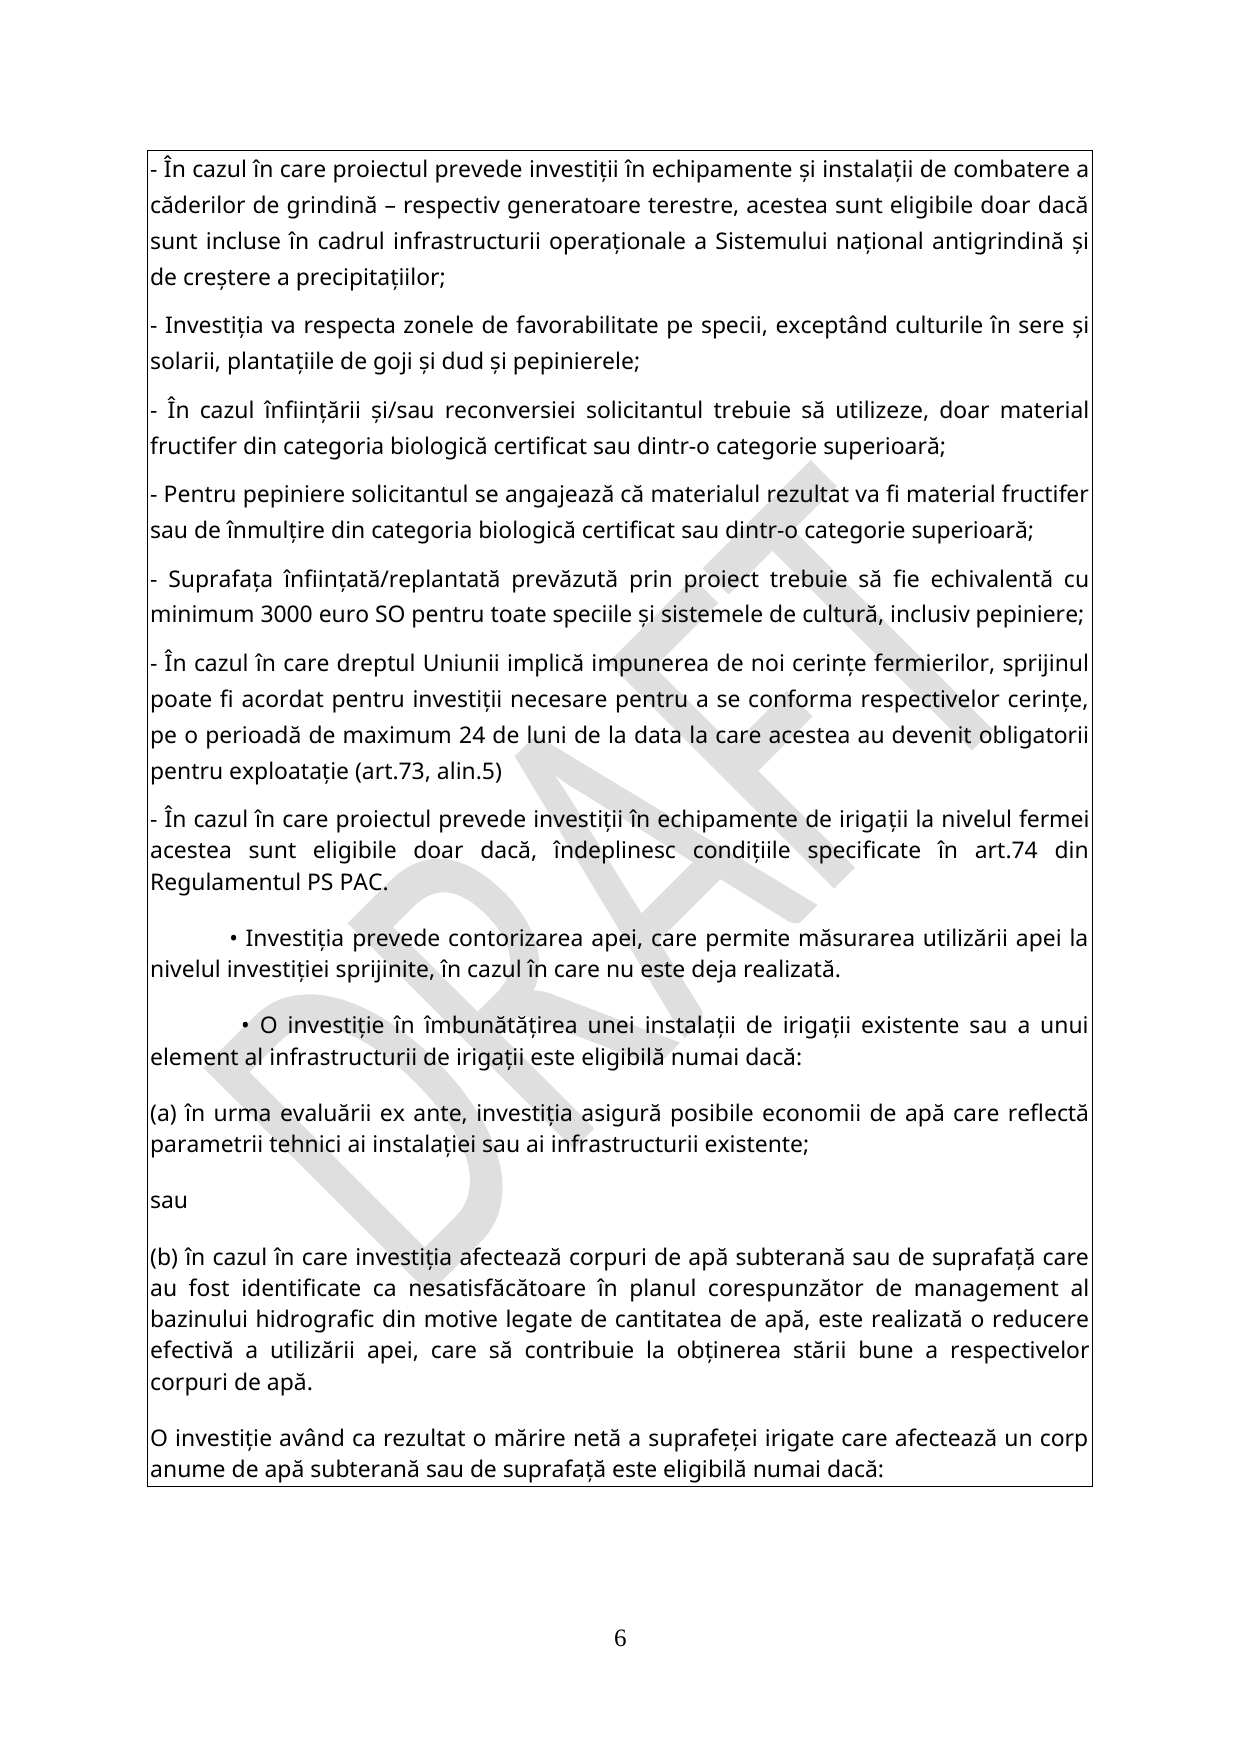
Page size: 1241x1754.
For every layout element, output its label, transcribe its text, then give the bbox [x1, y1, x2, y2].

text - Suprafața înființată/replantată prevăzută prin proiect trebuie să fie echivalentă cu minimum 3000 euro SO pentru toate speciile și sistemele de cultură, inclusiv pepiniere; [148, 559, 1092, 630]
text (b) în cazul în care investiția afectează corpuri de apă subterană sau de suprafață care au fost identificate ca nesatisfăcătoare în planul corespunzător de management al bazinului hidrografic din motive legate de cantitatea de apă, este realizată o reducere efectivă a utilizării apei, care să contribuie la obținerea stării bune a respectivelor corpuri de apă. [148, 1237, 1092, 1397]
text - În cazul în care proiectul prevede investiții în echipamente de irigaţii la nivelul fermei acestea sunt eligibile doar dacă, îndeplinesc condițiile specificate în art.74 din Regulamentul PS PAC. [148, 800, 1092, 897]
text - Pentru pepiniere solicitantul se angajează că materialul rezultat va fi material fructifer sau de înmulțire din categoria biologică certificat sau dintr-o categorie superioară; [148, 475, 1092, 545]
text - În cazul înființării și/sau reconversiei solicitantul trebuie să utilizeze, doar material fructifer din categoria biologică certificat sau dintr-o categorie superioară; [148, 391, 1092, 461]
text • O investiție în îmbunătățirea unei instalații de irigații existente sau a unui element al infrastructurii de irigații este eligibilă numai dacă: [148, 1006, 1092, 1072]
text • Investiția prevede contorizarea apei, care permite măsurarea utilizării apei la nivelul investiției sprijinite, în cazul în care nu este deja realizată. [148, 919, 1092, 984]
text sau [148, 1181, 1092, 1216]
text - În cazul în care proiectul prevede investiții în echipamente și instalații de combatere a căderilor de grindină – respectiv generatoare terestre, acestea sunt eligibile doar dacă sunt incluse în cadrul infrastructurii operaționale a Sistemului național antigrindină și de creștere a precipitațiilor; [148, 151, 1092, 292]
text - În cazul în care dreptul Uniunii implică impunerea de noi cerințe fermierilor, sprijinul poate fi acordat pentru investiții necesare pentru a se conforma respectivelor cerințe, pe o perioadă de maximum 24 de luni de la data la care acestea au devenit obligatorii pentru exploatație (art.73, alin.5) [148, 644, 1092, 786]
text (a) în urma evaluării ex ante, investiția asigură posibile economii de apă care reflectă parametrii tehnici ai instalației sau ai infrastructurii existente; [148, 1094, 1092, 1159]
text - Investiția va respecta zonele de favorabilitate pe specii, exceptând culturile în sere și solarii, plantațiile de goji și dud și pepinierele; [148, 306, 1092, 377]
text O investiție având ca rezultat o mărire netă a suprafeței irigate care afectează un corp anume de apă subterană sau de suprafață este eligibilă numai dacă: [148, 1419, 1092, 1486]
